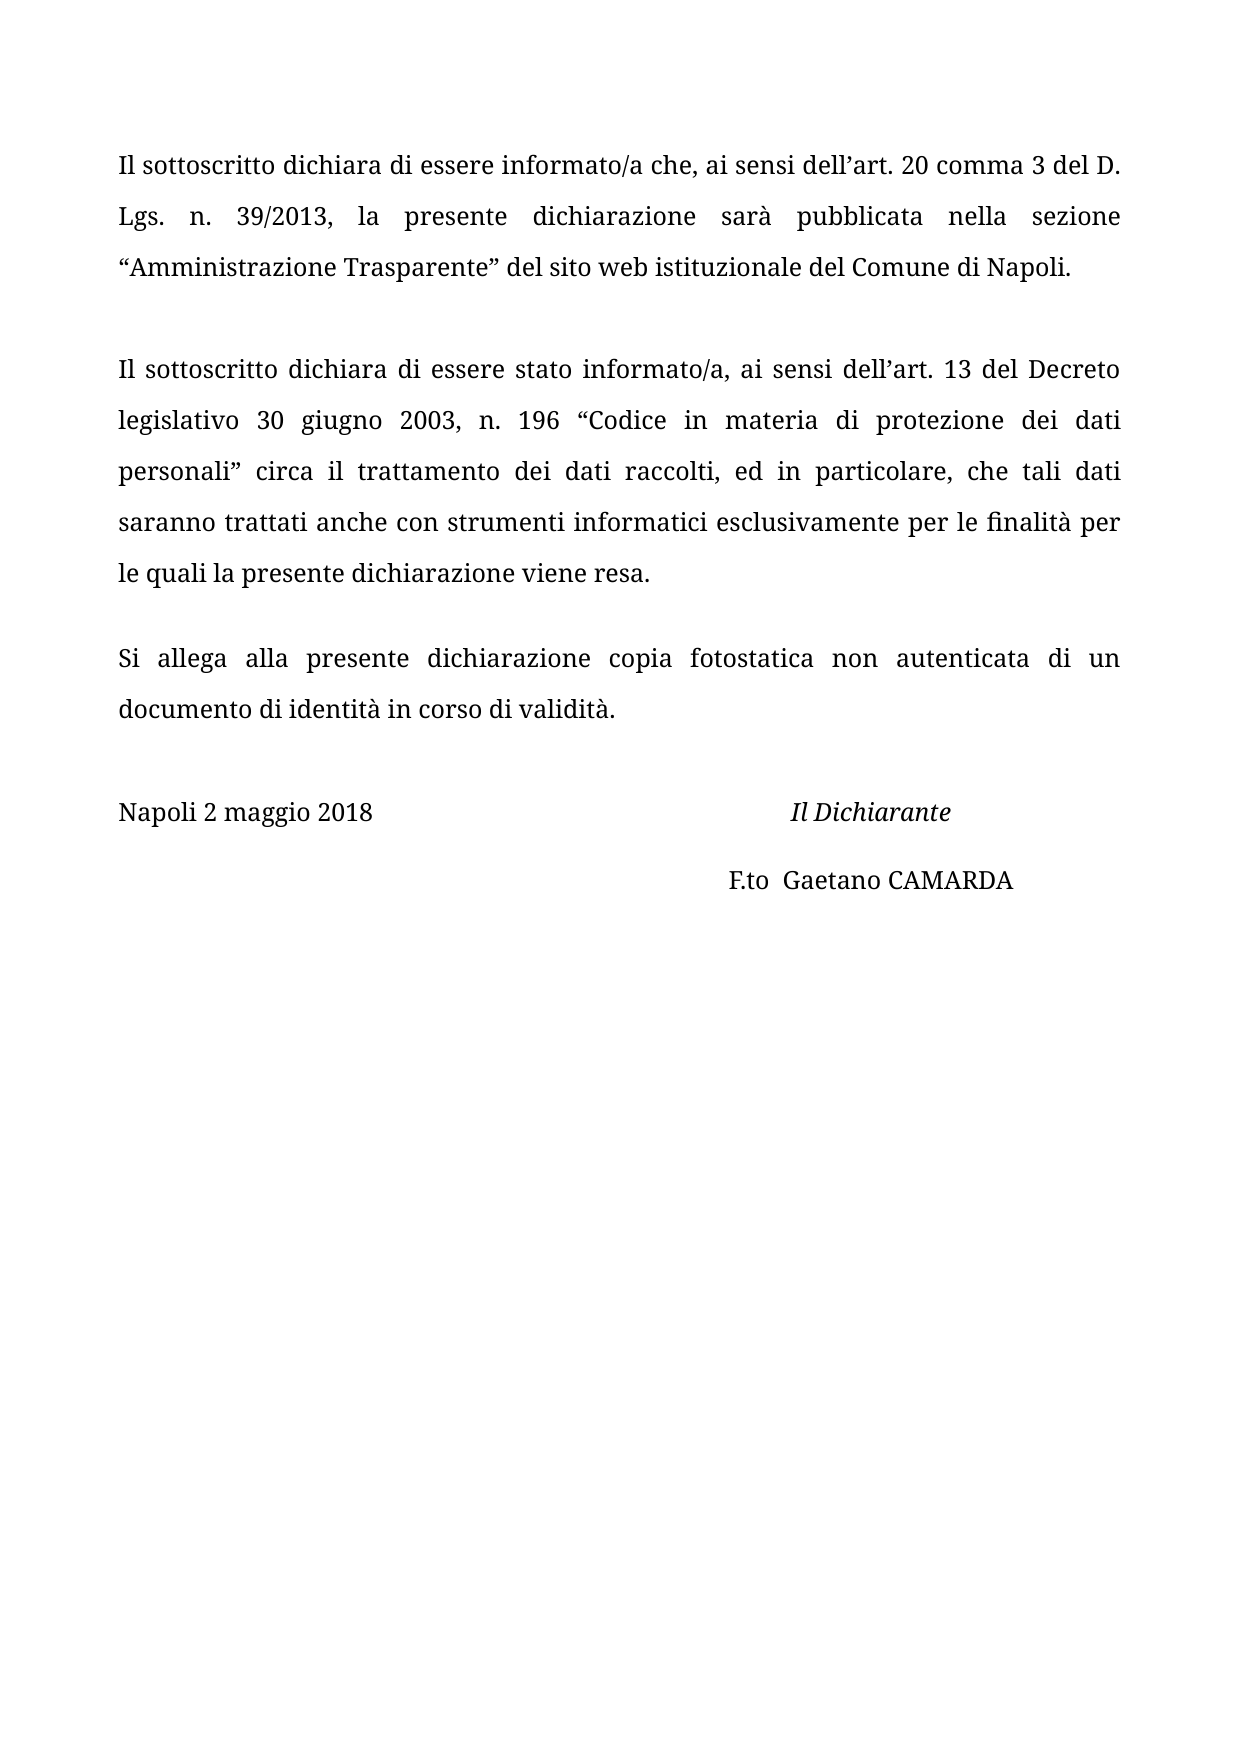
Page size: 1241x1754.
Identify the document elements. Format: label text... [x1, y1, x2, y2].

text Il sottoscritto dichiara di essere stato informato/a, ai sensi dell’art. 13 del Decreto legislativo 30 giugno 2003, n. 196 “Codice in materia di protezione dei dati personali” circa il trattamento dei dati raccolti, ed in particolare, che tali dati saranno trattati anche con strumenti informatici esclusivamente per le finalità per le quali la presente dichiarazione viene resa. [118, 352, 1122, 590]
text Il sottoscritto dichiara di essere informato/a che, ai sensi dell’art. 20 comma 3 del D. Lgs. n. 39/2013, la presente dichiarazione sarà pubblicata nella sezione “Amministrazione Trasparente” del sito web istituzionale del Comune di Napoli. [118, 148, 1122, 284]
table_header Napoli 2 maggio 2018 [107, 794, 616, 930]
text Si allega alla presente dichiarazione copia fotostatica non autenticata di un documento di identità in corso di validità. [118, 641, 1122, 726]
table_header Il Dichiarante F.to Gaetano CAMARDA [616, 794, 1125, 930]
